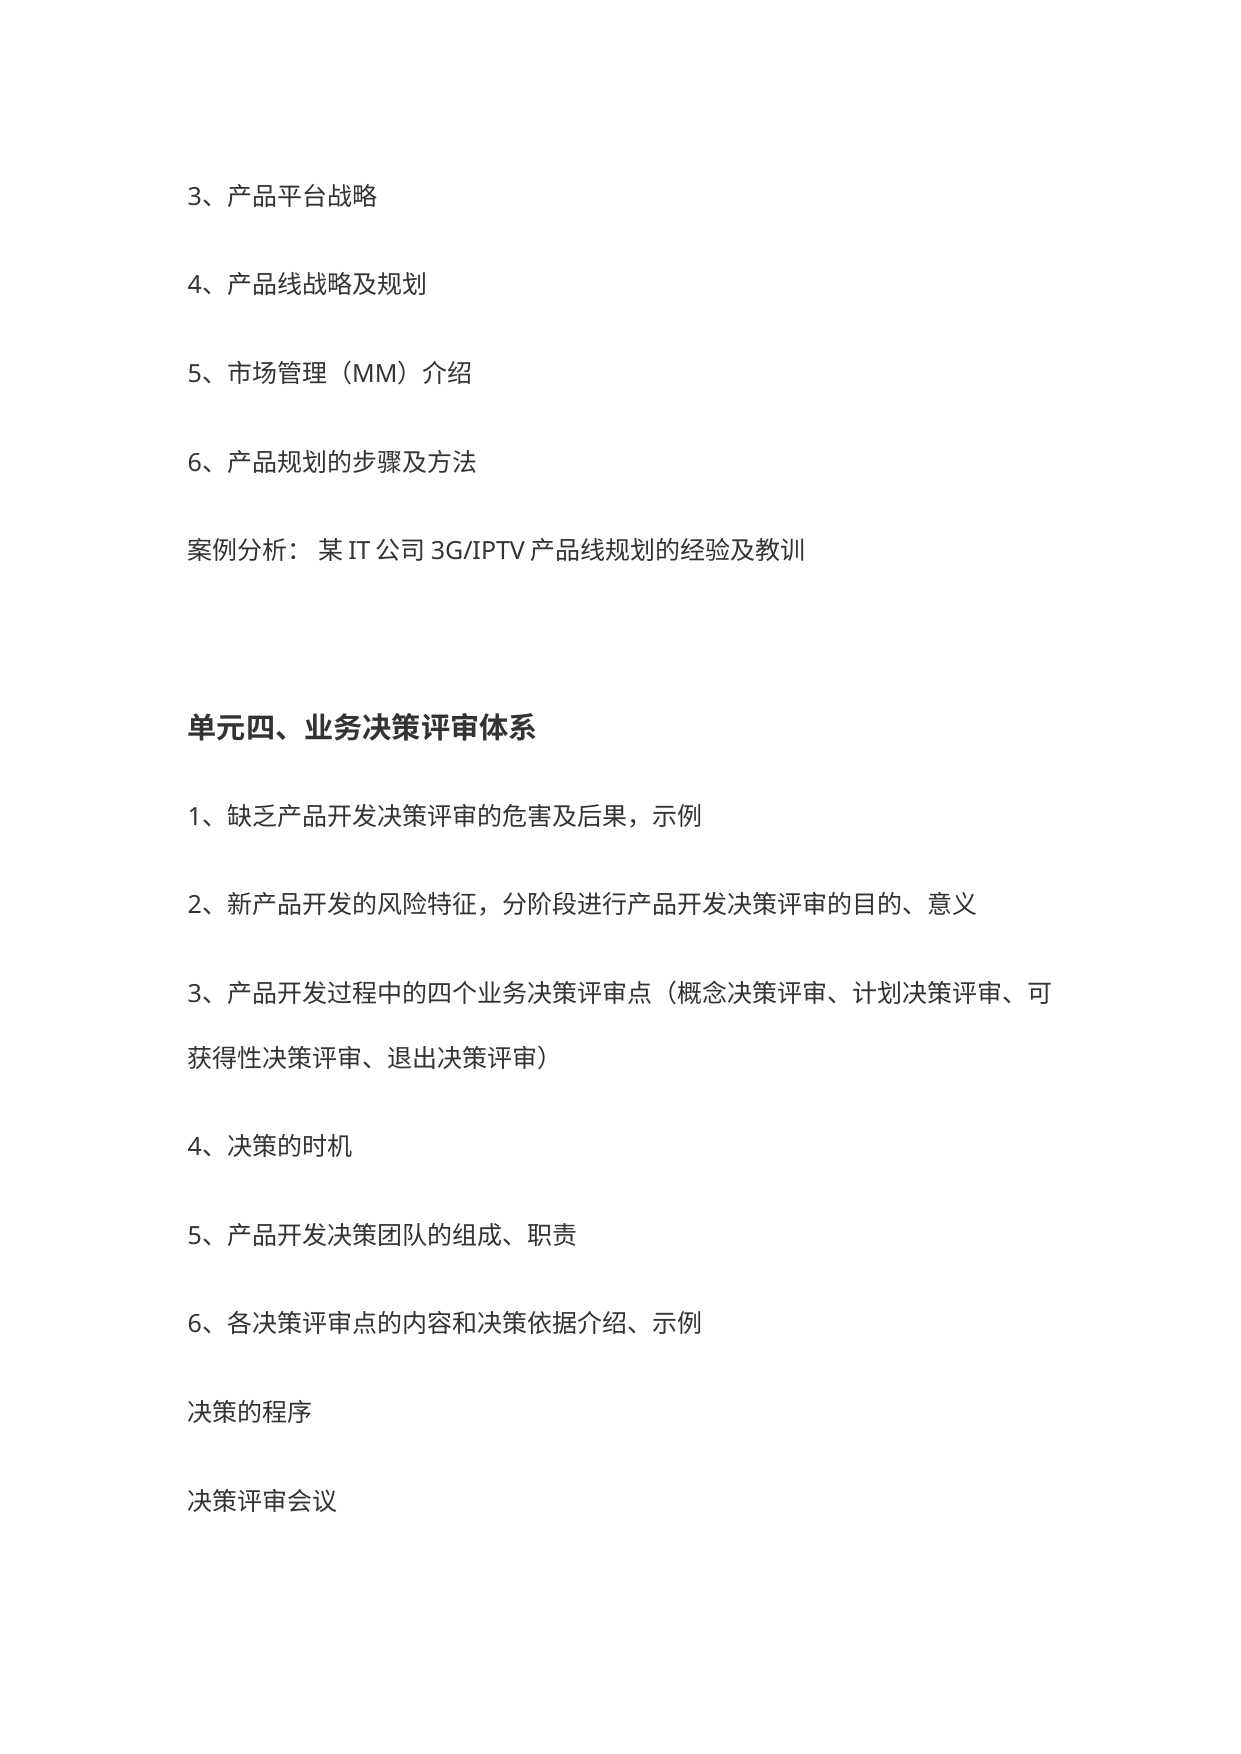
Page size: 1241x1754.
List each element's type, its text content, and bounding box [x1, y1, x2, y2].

text 案例分析： 某IT公司3G/IPTV产品线规划的经验及教训 [187, 516, 1053, 581]
text 6、产品规划的步骤及方法 [187, 428, 1053, 493]
text 4、产品线战略及规划 [187, 251, 1053, 316]
text 5、产品开发决策团队的组成、职责 [187, 1201, 1053, 1266]
text 3、产品开发过程中的四个业务决策评审点（概念决策评审、计划决策评审、可获得性决策评审、退出决策评审） [187, 959, 1053, 1089]
text 6、各决策评审点的内容和决策依据介绍、示例 [187, 1289, 1053, 1354]
text 2、新产品开发的风险特征，分阶段进行产品开发决策评审的目的、意义 [187, 870, 1053, 935]
text 单元四、业务决策评审体系 [187, 693, 1053, 758]
text 3、产品平台战略 [187, 162, 1053, 227]
text 1、缺乏产品开发决策评审的危害及后果，示例 [187, 782, 1053, 847]
text 决策评审会议 [187, 1467, 1053, 1532]
text 决策的程序 [187, 1378, 1053, 1443]
text 5、市场管理（MM）介绍 [187, 339, 1053, 404]
text 4、决策的时机 [187, 1112, 1053, 1177]
